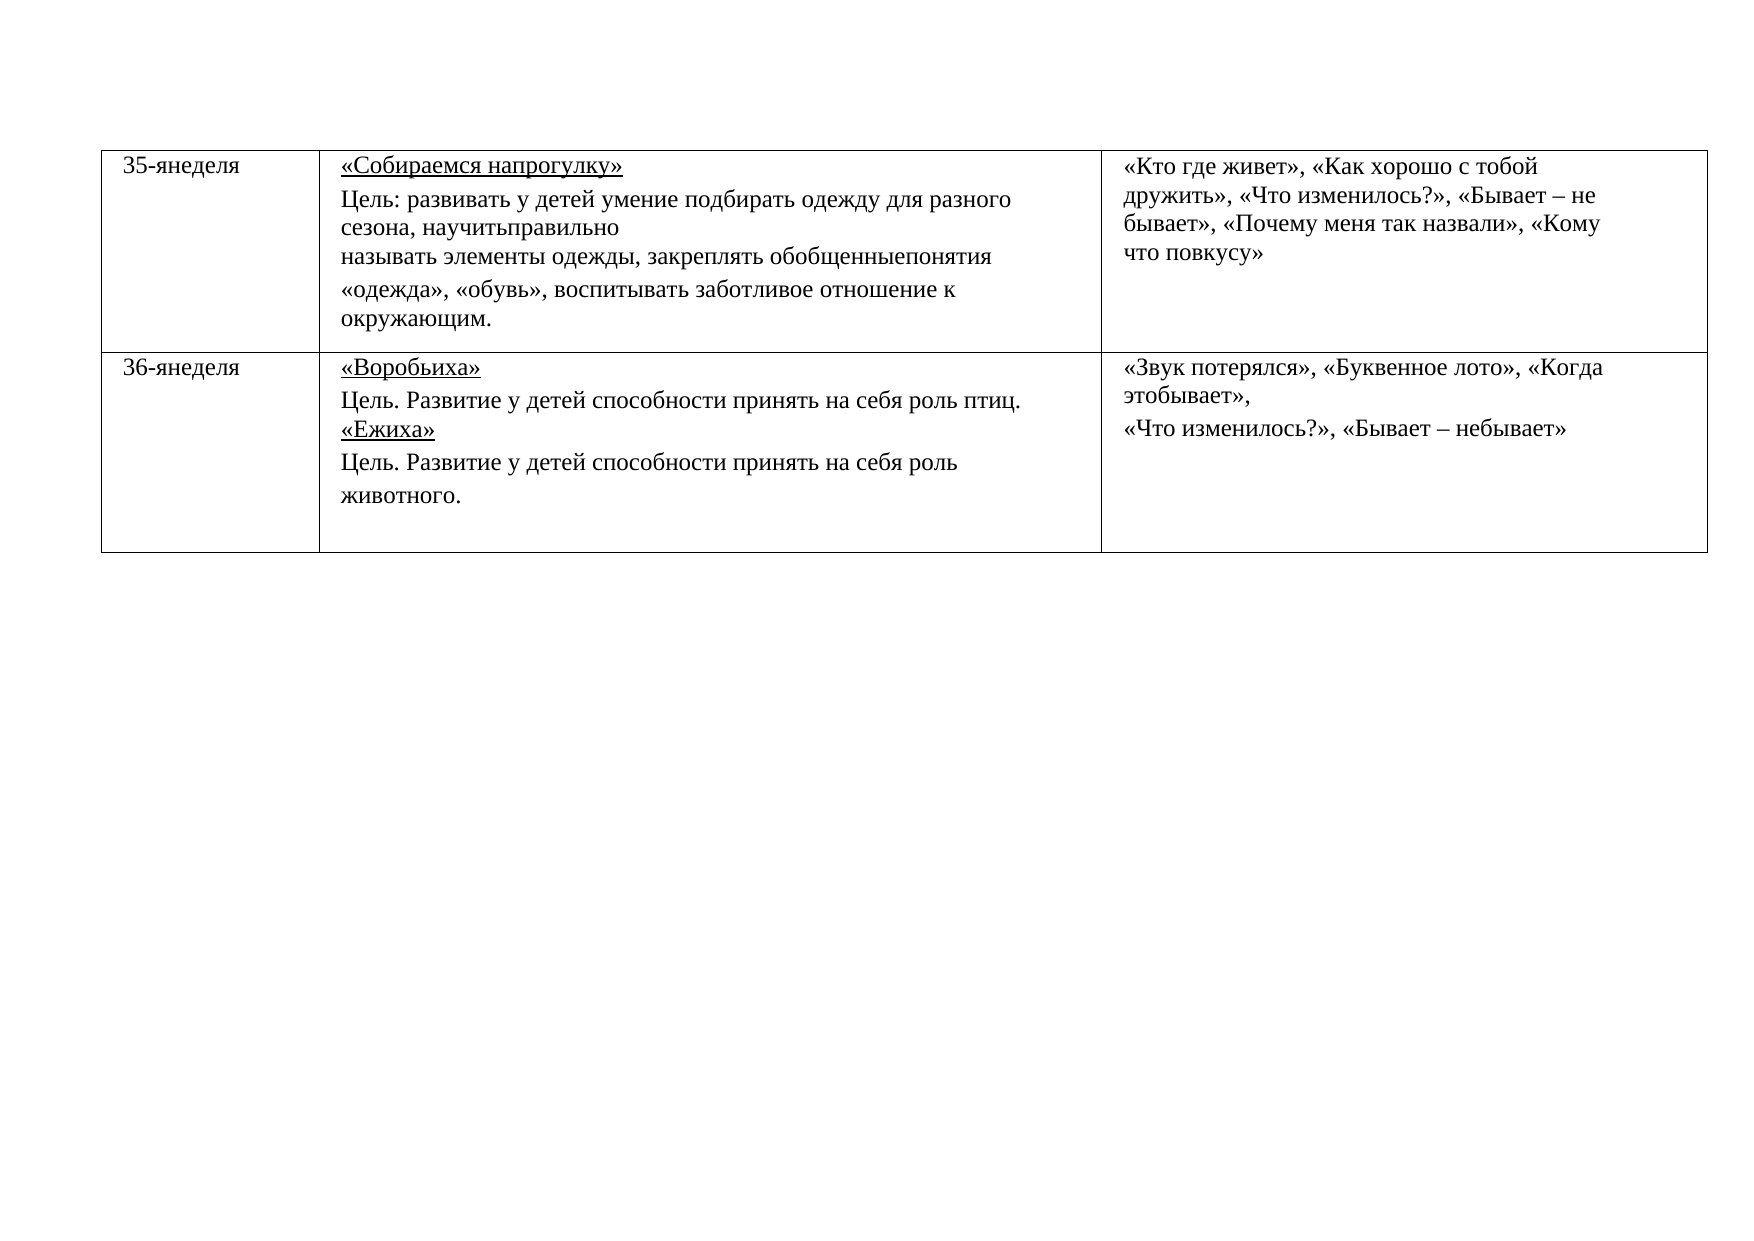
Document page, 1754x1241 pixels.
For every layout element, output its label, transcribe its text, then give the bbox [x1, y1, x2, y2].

table_cell 35-янеделя [102, 151, 319, 352]
table_cell «Воробьиха» Цель. Развитие у детей способности принять на себя роль птиц. «Ежиха» Цель. Развитие у детей способности принять на себя роль животного. [320, 353, 1101, 552]
table_cell «Собираемся напрогулку» Цель: развивать у детей умение подбирать одежду для разного сезона, научитьправильно называть элементы одежды, закреплять обобщенныепонятия «одежда», «обувь», воспитывать заботливое отношение к окружающим. [320, 151, 1101, 352]
table_cell «Кто где живет», «Как хорошо с тобой дружить», «Что изменилось?», «Бывает – не бывает», «Почему меня так назвали», «Кому что повкусу» [1102, 151, 1707, 352]
table_cell 36-янеделя [102, 353, 319, 552]
table_cell «Звук потерялся», «Буквенное лото», «Когда этобывает», «Что изменилось?», «Бывает – небывает» [1102, 353, 1707, 552]
